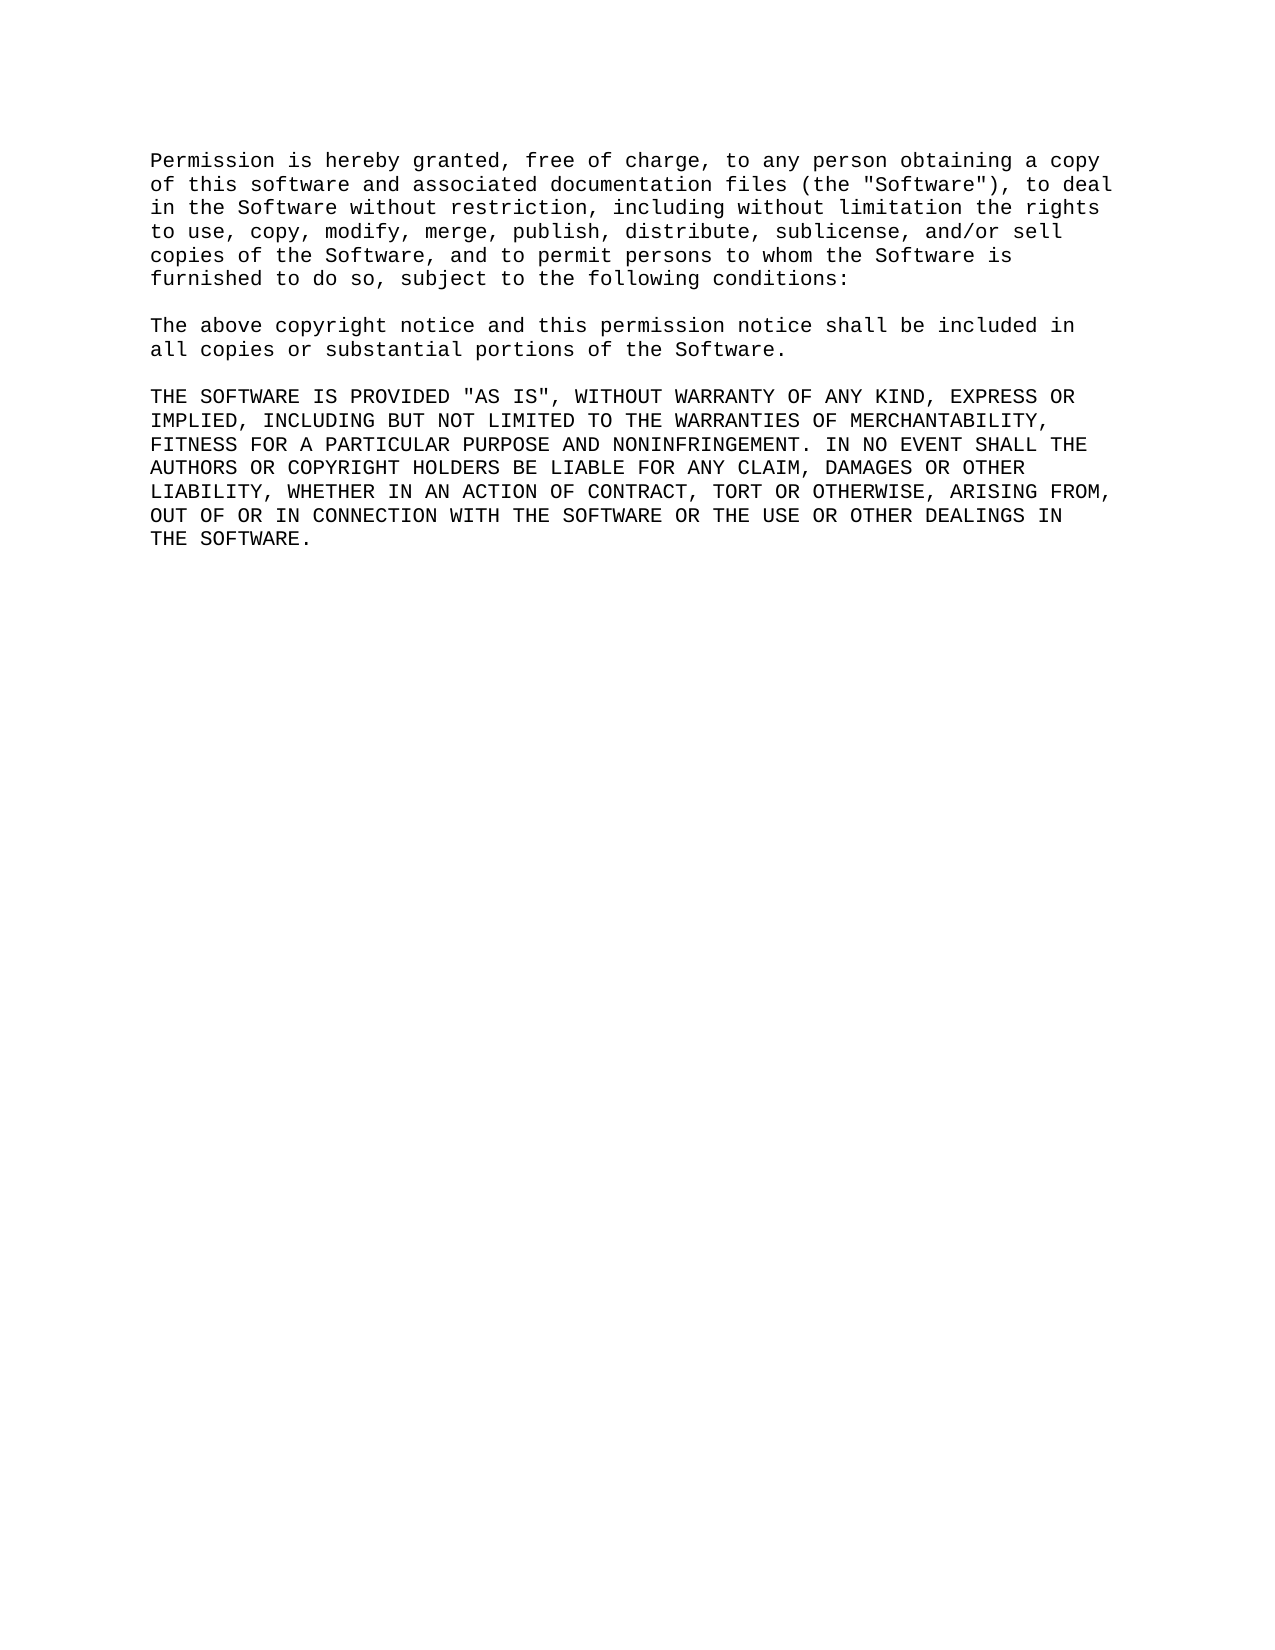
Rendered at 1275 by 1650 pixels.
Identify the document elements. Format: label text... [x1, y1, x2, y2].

text FITNESS FOR A PARTICULAR PURPOSE AND NONINFRINGEMENT. IN NO EVENT SHALL THE [150, 434, 1125, 457]
text OUT OF OR IN CONNECTION WITH THE SOFTWARE OR THE USE OR OTHER DEALINGS IN [150, 505, 1125, 528]
text IMPLIED, INCLUDING BUT NOT LIMITED TO THE WARRANTIES OF MERCHANTABILITY, [150, 410, 1125, 434]
text LIABILITY, WHETHER IN AN ACTION OF CONTRACT, TORT OR OTHERWISE, ARISING FROM, [150, 481, 1125, 505]
text furnished to do so, subject to the following conditions: [150, 268, 1125, 292]
text AUTHORS OR COPYRIGHT HOLDERS BE LIABLE FOR ANY CLAIM, DAMAGES OR OTHER [150, 457, 1125, 481]
text of this software and associated documentation files (the "Software"), to deal [150, 174, 1125, 197]
text in the Software without restriction, including without limitation the rights [150, 197, 1125, 221]
text to use, copy, modify, merge, publish, distribute, sublicense, and/or sell [150, 221, 1125, 244]
text The above copyright notice and this permission notice shall be included in [150, 316, 1125, 339]
text Permission is hereby granted, free of charge, to any person obtaining a copy [150, 150, 1125, 174]
text THE SOFTWARE. [150, 528, 1125, 552]
text THE SOFTWARE IS PROVIDED "AS IS", WITHOUT WARRANTY OF ANY KIND, EXPRESS OR [150, 386, 1125, 410]
text all copies or substantial portions of the Software. [150, 339, 1125, 363]
text copies of the Software, and to permit persons to whom the Software is [150, 244, 1125, 268]
